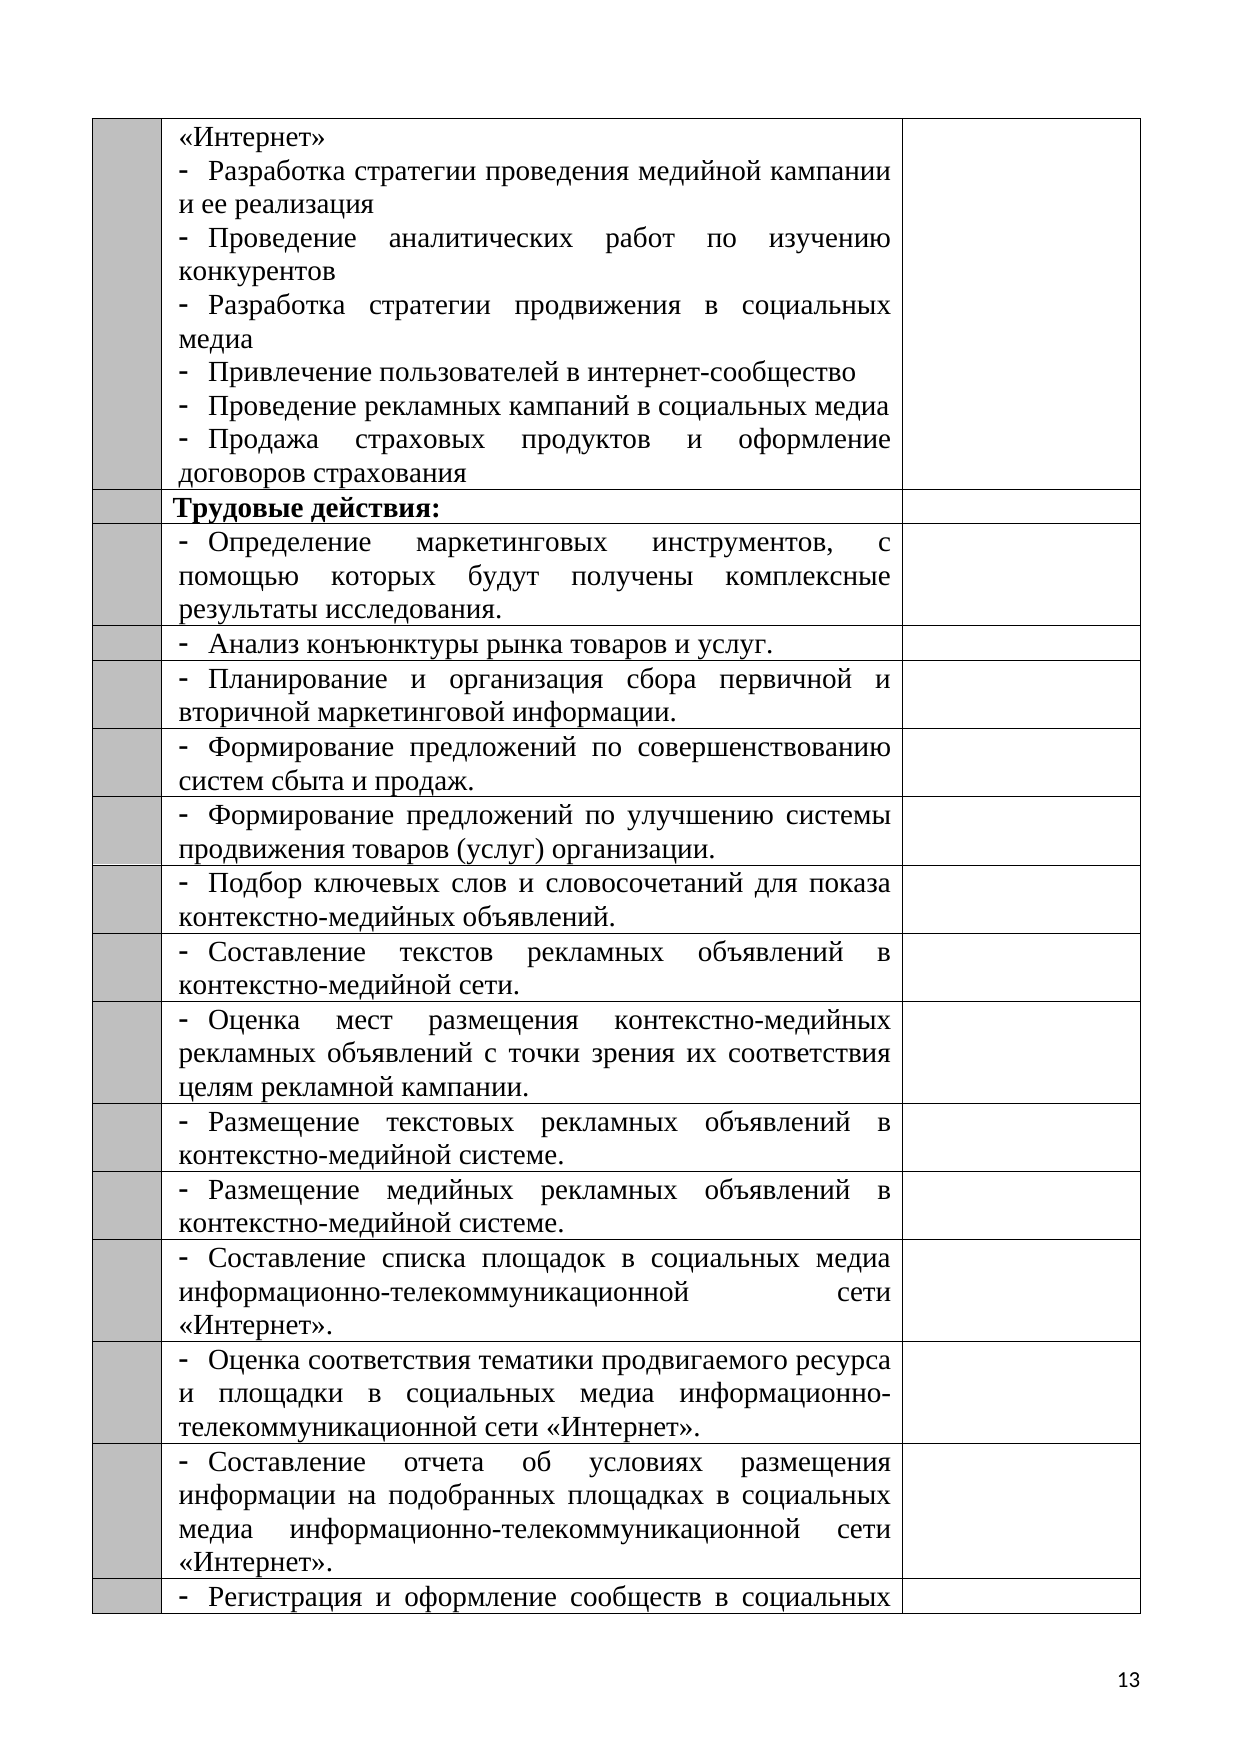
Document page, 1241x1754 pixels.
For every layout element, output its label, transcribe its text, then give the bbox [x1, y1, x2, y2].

table_cell [93, 1579, 161, 1613]
table_cell Составление списка площадок в социальных медиа информационно-телекоммуникационной сети «Интернет». [162, 1240, 902, 1341]
table_cell [903, 661, 1140, 728]
table_cell Подбор ключевых слов и словосочетаний для показа контекстно-медийных объявлений. [162, 866, 902, 933]
table_cell Формирование предложений по совершенствованию систем сбыта и продаж. [162, 729, 902, 796]
table_cell [93, 119, 161, 489]
table_cell [903, 524, 1140, 625]
table_cell [93, 1104, 161, 1171]
table_cell [93, 729, 161, 796]
table_cell [903, 1579, 1140, 1613]
table_cell [903, 1444, 1140, 1578]
table_cell Составление текстов рекламных объявлений в контекстно-медийной сети. [162, 934, 902, 1001]
table_cell [903, 490, 1140, 523]
table_cell [93, 1240, 161, 1341]
table_cell [903, 729, 1140, 796]
table_cell [93, 934, 161, 1001]
table_cell Планирование и организация сбора первичной и вторичной маркетинговой информации. [162, 661, 902, 728]
table_cell Трудовые действия: [162, 490, 902, 523]
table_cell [162, 1579, 902, 1613]
table_cell Составление отчета об условиях размещения информации на подобранных площадках в социальных медиа информационно-телекоммуникационной сети «Интернет». [162, 1444, 902, 1578]
table_cell Оценка мест размещения контекстно-медийных рекламных объявлений с точки зрения их соответствия целям рекламной кампании. [162, 1002, 902, 1103]
table_cell [93, 1444, 161, 1578]
table_cell [903, 1172, 1140, 1239]
table_cell [93, 490, 161, 523]
table_cell Размещение медийных рекламных объявлений в контекстно-медийной системе. [162, 1172, 902, 1239]
table_cell [903, 1002, 1140, 1103]
table_cell [93, 661, 161, 728]
table_cell [903, 1342, 1140, 1443]
table_cell [93, 626, 161, 660]
table_cell [903, 797, 1140, 864]
table_cell [903, 866, 1140, 933]
table_cell [93, 866, 161, 933]
table_cell Оценка соответствия тематики продвигаемого ресурса и площадки в социальных медиа информационно-телекоммуникационной сети «Интернет». [162, 1342, 902, 1443]
table_cell [93, 1172, 161, 1239]
table_cell [93, 524, 161, 625]
table_cell [93, 1002, 161, 1103]
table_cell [162, 119, 902, 489]
table_cell [903, 1104, 1140, 1171]
table_cell Размещение текстовых рекламных объявлений в контекстно-медийной системе. [162, 1104, 902, 1171]
table_cell Анализ конъюнктуры рынка товаров и услуг. [162, 626, 902, 660]
table_cell [903, 119, 1140, 489]
table_cell [903, 934, 1140, 1001]
table_cell [93, 1342, 161, 1443]
table_cell [93, 797, 161, 864]
table_cell Определение маркетинговых инструментов, с помощью которых будут получены комплексные результаты исследования. [162, 524, 902, 625]
table_cell [903, 626, 1140, 660]
table_cell Формирование предложений по улучшению системы продвижения товаров (услуг) организации. [162, 797, 902, 864]
table_cell [903, 1240, 1140, 1341]
